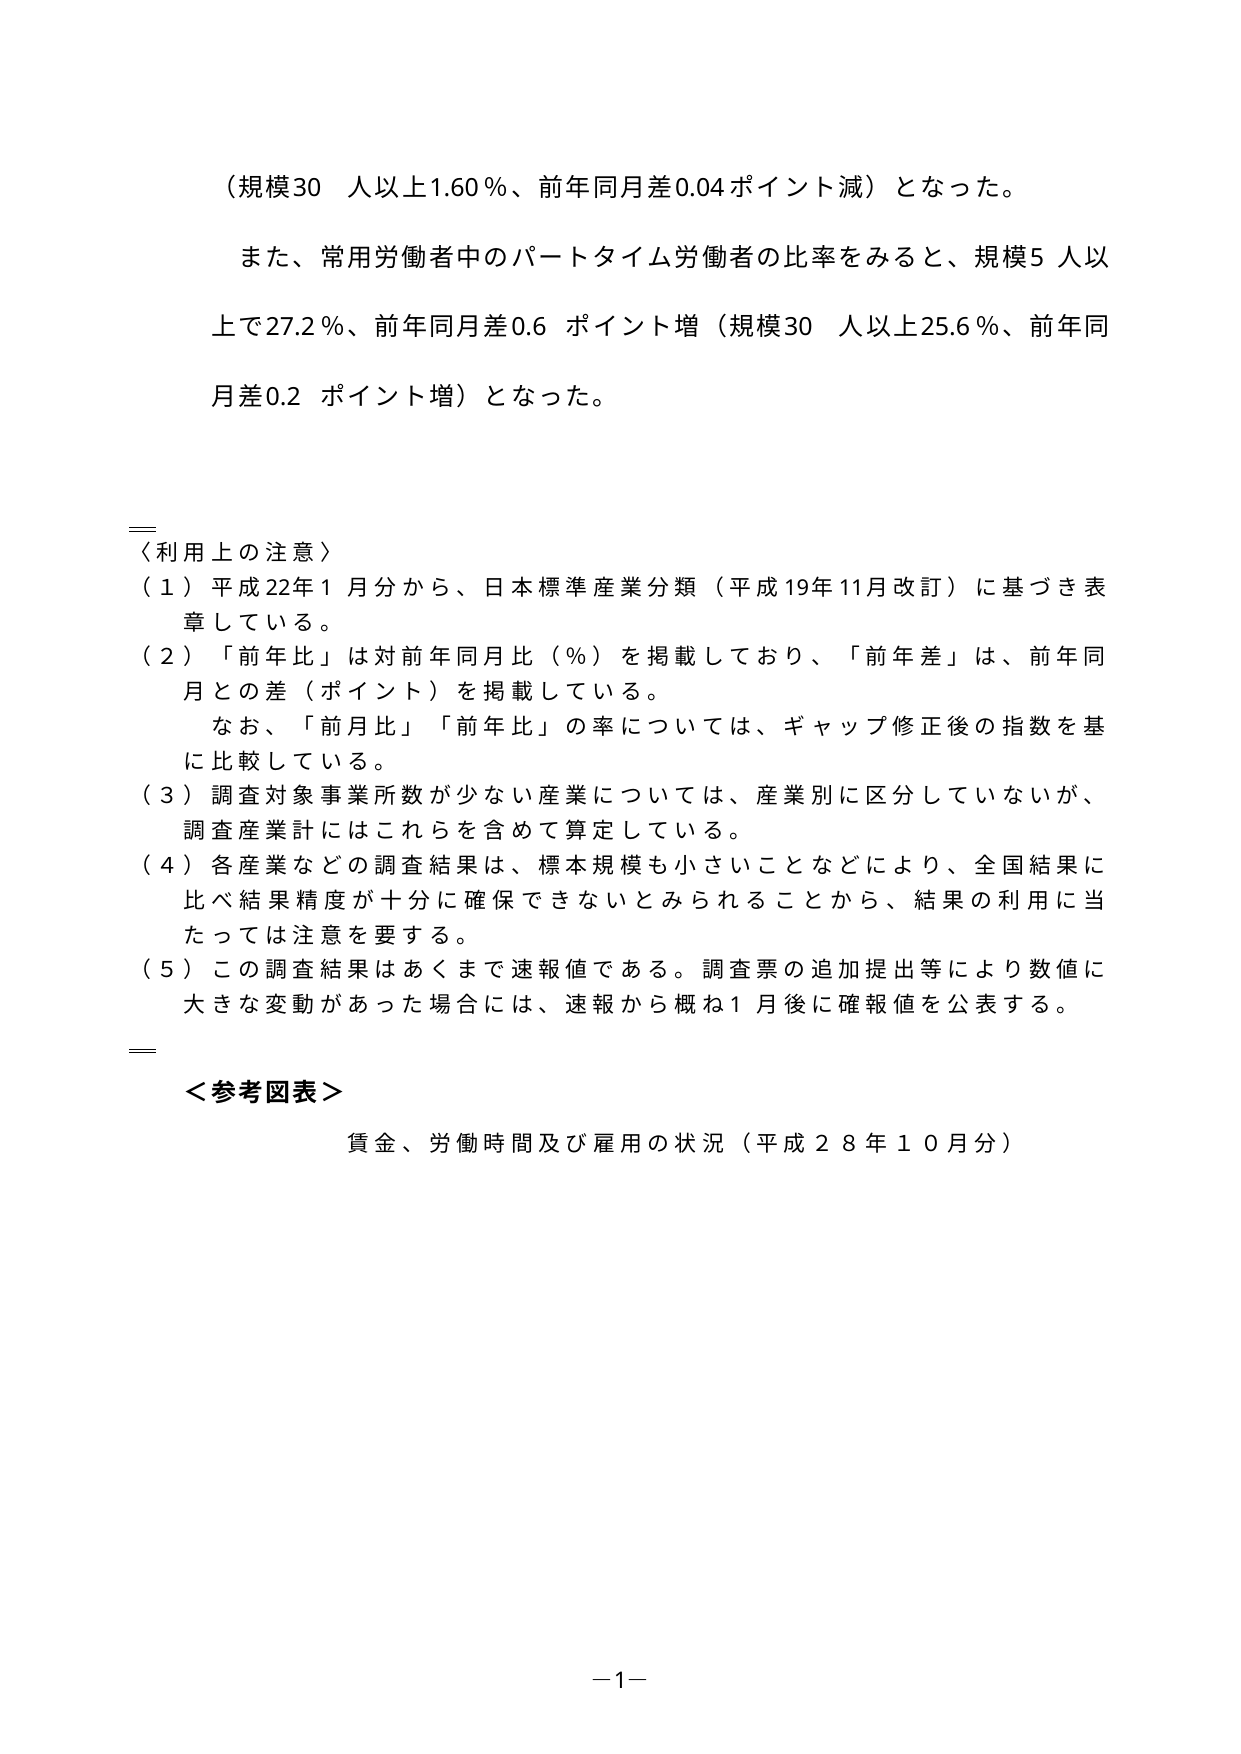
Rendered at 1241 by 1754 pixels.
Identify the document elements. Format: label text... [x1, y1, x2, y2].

text （１）平成22年1月分から、日本標準産業分類（平成19年11月改訂）に基づき表章している。 [129, 568, 1111, 638]
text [184, 151, 1111, 220]
text （３）調査対象事業所数が少ない産業については、産業別に区分していないが、調査産業計にはこれらを含めて算定している。 [129, 777, 1111, 847]
text なお、「前月比」「前年比」の率については、ギャップ修正後の指数を基に比較している。 [129, 707, 1111, 777]
text ＜参考図表＞ [129, 1055, 1111, 1125]
text （２）「前年比」は対前年同月比（％）を掲載しており、「前年差」は、前年同月との差（ポイント）を掲載している。 [129, 638, 1111, 707]
text （５）この調査結果はあくまで速報値である。調査票の追加提出等により数値に大きな変動があった場合には、速報から概ね1月後に確報値を公表する。 [129, 951, 1111, 1021]
text 〈利用上の注意〉 [129, 533, 1111, 568]
text 賃金、労働時間及び雇用の状況（平成２８年１０月分） [129, 1125, 1111, 1160]
text また、常用労働者中のパートタイム労働者の比率をみると、規模5人以上で27.2％、前年同月差0.6ポイント増（規模30人以上25.6％、前年同月差0.2ポイント増）となった。 [184, 220, 1111, 429]
text （４）各産業などの調査結果は、標本規模も小さいことなどにより、全国結果に比べ結果精度が十分に確保できないとみられることから、結果の利用に当たっては注意を要する。 [129, 847, 1111, 951]
